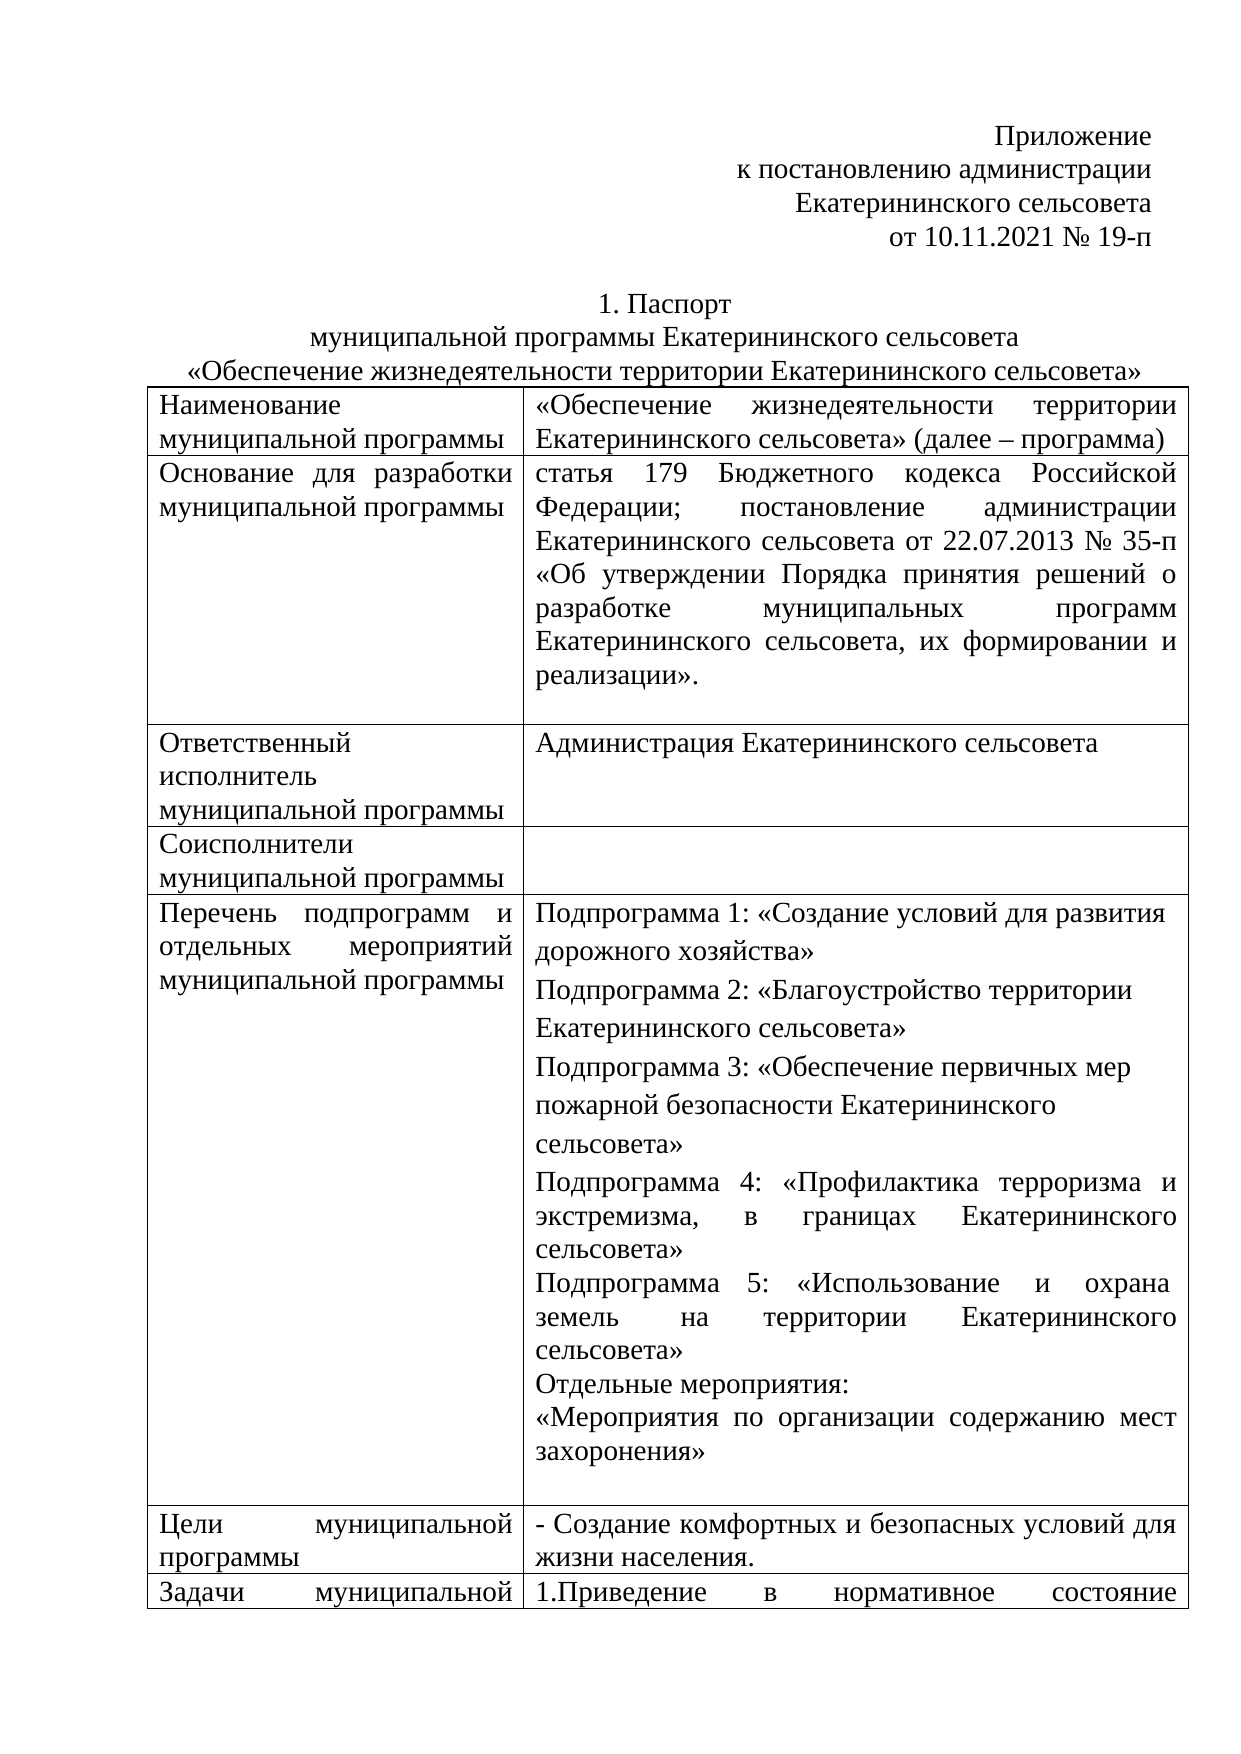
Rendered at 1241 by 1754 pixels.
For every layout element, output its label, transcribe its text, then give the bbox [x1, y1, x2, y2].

table_cell Администрация Екатерининского сельсовета [524, 725, 1188, 826]
table_cell - Создание комфортных и безопасных условий для жизни населения. [524, 1506, 1188, 1573]
text муниципальной программы Екатерининского сельсовета [177, 319, 1152, 353]
table_cell Подпрограмма 1: «Создание условий для развития дорожного хозяйства» Подпрограмма 2: «Благоустройство территории Екатерининского сельсовета» Подпрограмма 3: «Обеспечение первичных мер пожарной безопасности Екатерининского сельсовета» Подпрограмма 4: «Профилактика терроризма и экстремизма, в границах Екатерининского сельсовета» Подпрограмма 5: «Использование и охрана земель на территории Екатерининского сельсовета» Отдельные мероприятия: «Мероприятия по организации содержанию мест захоронения» [524, 895, 1188, 1505]
table_cell Основание для разработки муниципальной программы [148, 456, 523, 724]
table_cell Соисполнители муниципальной программы [148, 827, 523, 894]
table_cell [524, 1574, 1188, 1608]
text Приложение [177, 118, 1152, 152]
table_header «Обеспечение жизнедеятельности территории Екатерининского сельсовета» (далее – программа) [524, 388, 1188, 454]
table_cell статья 179 Бюджетного кодекса Российской Федерации; постановление администрации Екатерининского сельсовета от 22.07.2013 № 35-п «Об утверждении Порядка принятия решений о разработке муниципальных программ Екатерининского сельсовета, их формировании и реализации». [524, 456, 1188, 724]
text «Обеспечение жизнедеятельности территории Екатерининского сельсовета» [177, 353, 1152, 386]
table_header Наименование муниципальной программы [148, 388, 523, 454]
text Екатерининского сельсовета [177, 185, 1152, 219]
text от 10.11.2021 № 19-п [177, 219, 1152, 252]
table_cell Цели муниципальной программы [148, 1506, 523, 1573]
text 1. Паспорт [177, 286, 1152, 319]
table_cell Перечень подпрограмм и отдельных мероприятий муниципальной программы [148, 895, 523, 1505]
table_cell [148, 1574, 523, 1608]
text к постановлению администрации [177, 152, 1152, 185]
table_cell [524, 827, 1188, 894]
table_cell Ответственный исполнитель муниципальной программы [148, 725, 523, 826]
